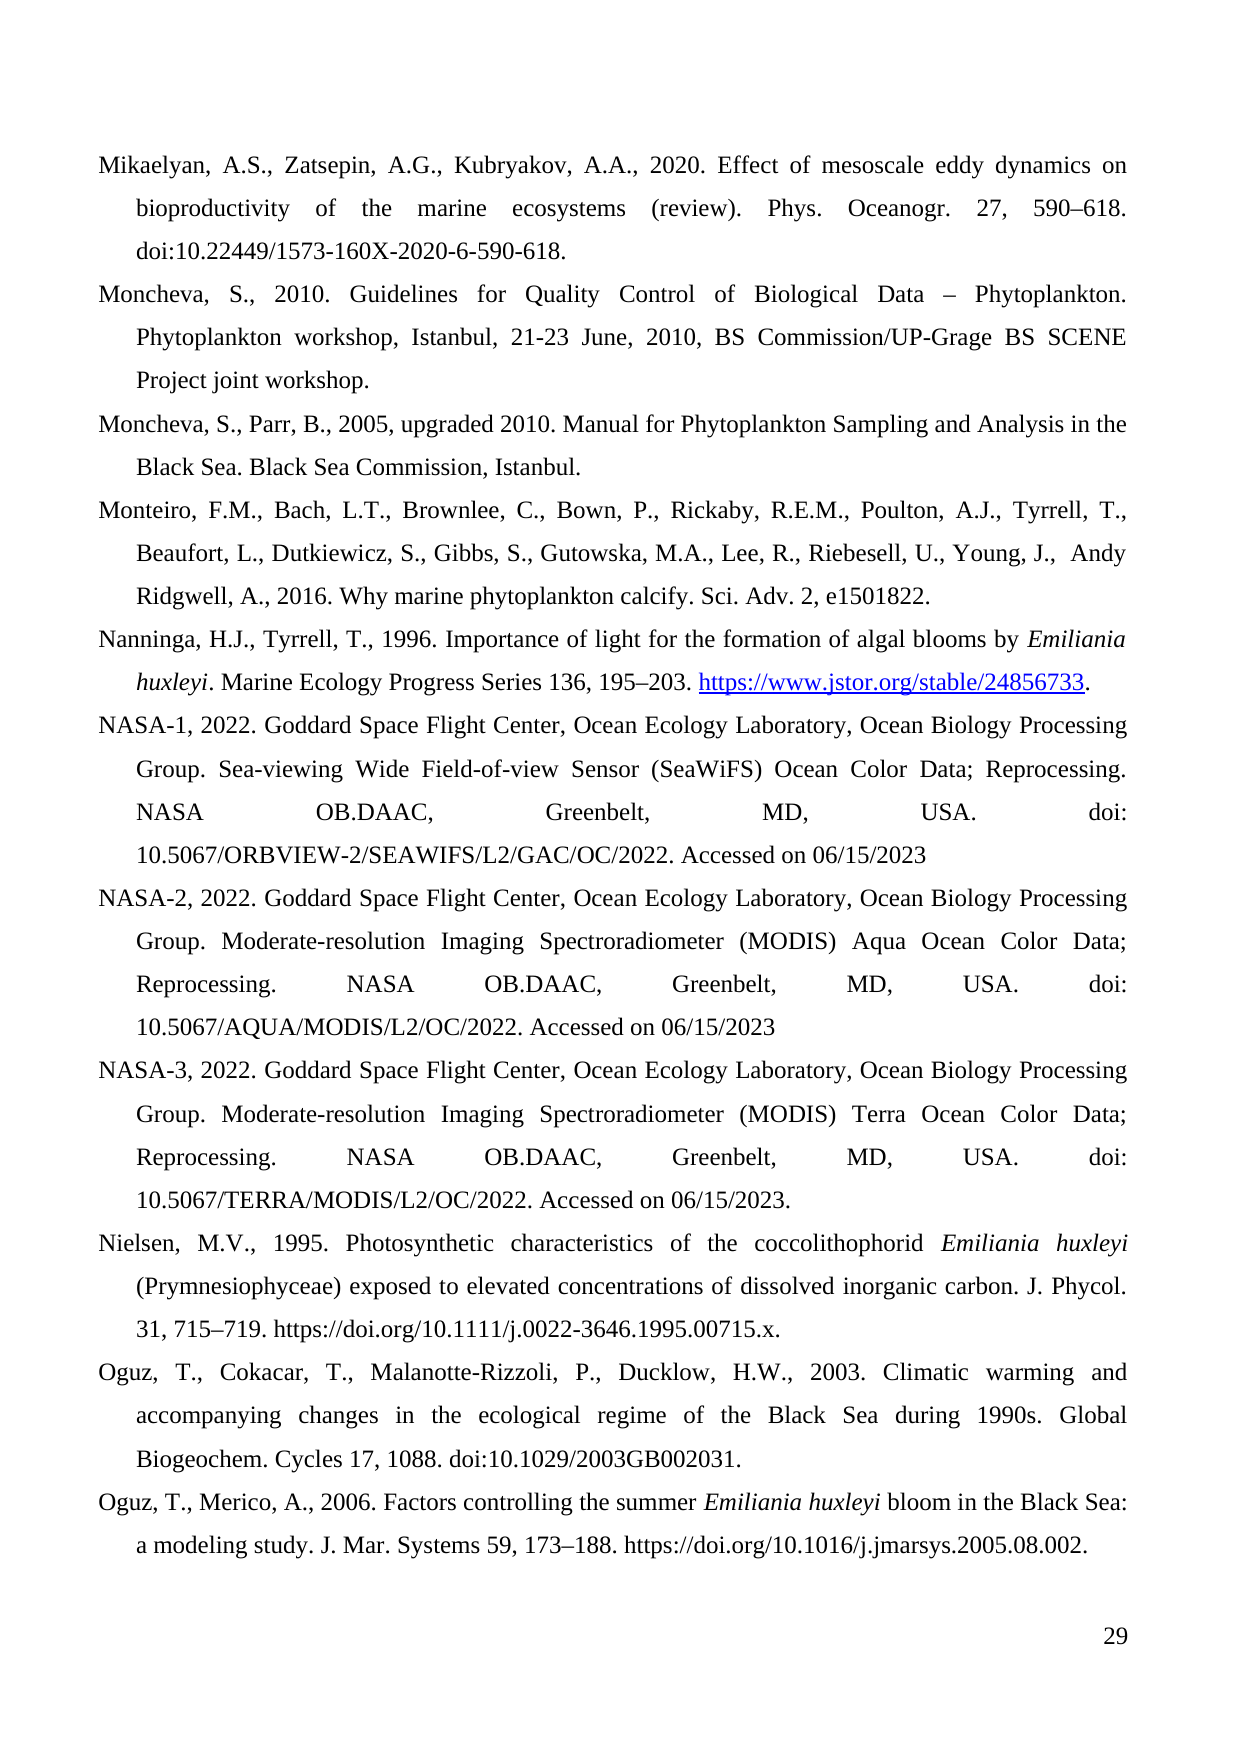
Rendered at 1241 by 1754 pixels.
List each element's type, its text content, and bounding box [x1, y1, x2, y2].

text Monteiro, F.M., Bach, L.T., Brownlee, C., Bown, P., Rickaby, R.E.M., Poulton, A.J., Tyrrell, T., Beaufort, L., Dutkiewicz, S., Gibbs, S., Gutowska, M.A., Lee, R., Riebesell, U., Young, J., Andy Ridgwell, A., 2016. Why marine phytoplankton calcify. Sci. Adv. 2, e1501822. [98, 495, 1128, 610]
text NASA-1, 2022. Goddard Space Flight Center, Ocean Ecology Laboratory, Ocean Biology Processing Group. Sea-viewing Wide Field-of-view Sensor (SeaWiFS) Ocean Color Data; Reprocessing. NASA OB.DAAC, Greenbelt, MD, USA. doi: 10.5067/ORBVIEW-2/SEAWIFS/L2/GAC/OC/2022. Accessed on 06/15/2023 [98, 711, 1128, 869]
text NASA-3, 2022. Goddard Space Flight Center, Ocean Ecology Laboratory, Ocean Biology Processing Group. Moderate-resolution Imaging Spectroradiometer (MODIS) Terra Ocean Color Data; Reprocessing. NASA OB.DAAC, Greenbelt, MD, USA. doi: 10.5067/TERRA/MODIS/L2/OC/2022. Accessed on 06/15/2023. [98, 1056, 1128, 1214]
text Moncheva, S., Parr, B., 2005, upgraded 2010. Manual for Phytoplankton Sampling and Analysis in the Black Sea. Black Sea Commission, Istanbul. [98, 409, 1128, 481]
text Nanninga, H.J., Tyrrell, T., 1996. Importance of light for the formation of algal blooms by Emiliania huxleyi. Marine Ecology Progress Series 136, 195–203. https://www.jstor.org/stable/24856733. [98, 624, 1128, 696]
text Oguz, T., Cokacar, T., Malanotte-Rizzoli, P., Ducklow, H.W., 2003. Climatic warming and accompanying changes in the ecological regime of the Black Sea during 1990s. Global Biogeochem. Cycles 17, 1088. doi:10.1029/2003GB002031. [98, 1357, 1128, 1472]
text Mikaelyan, A.S., Zatsepin, A.G., Kubryakov, A.A., 2020. Effect of mesoscale eddy dynamics on bioproductivity of the marine ecosystems (review). Phys. Oceanogr. 27, 590–618. doi:10.22449/1573-160X-2020-6-590-618. [98, 150, 1128, 265]
text Nielsen, M.V., 1995. Photosynthetic characteristics of the coccolithophorid Emiliania huxleyi (Prymnesiophyceae) exposed to elevated concentrations of dissolved inorganic carbon. J. Phycol. 31, 715–719. https://doi.org/10.1111/j.0022-3646.1995.00715.x. [98, 1228, 1128, 1343]
text Oguz, T., Merico, A., 2006. Factors controlling the summer Emiliania huxleyi bloom in the Black Sea: a modeling study. J. Mar. Systems 59, 173–188. https://doi.org/10.1016/j.jmarsys.2005.08.002. [98, 1487, 1128, 1559]
text Moncheva, S., 2010. Guidelines for Quality Control of Biological Data – Phytoplankton. Phytoplankton workshop, Istanbul, 21-23 June, 2010, BS Commission/UP-Grage BS SCENE Project joint workshop. [98, 279, 1128, 394]
text NASA-2, 2022. Goddard Space Flight Center, Ocean Ecology Laboratory, Ocean Biology Processing Group. Moderate-resolution Imaging Spectroradiometer (MODIS) Aqua Ocean Color Data; Reprocessing. NASA OB.DAAC, Greenbelt, MD, USA. doi: 10.5067/AQUA/MODIS/L2/OC/2022. Accessed on 06/15/2023 [98, 883, 1128, 1041]
